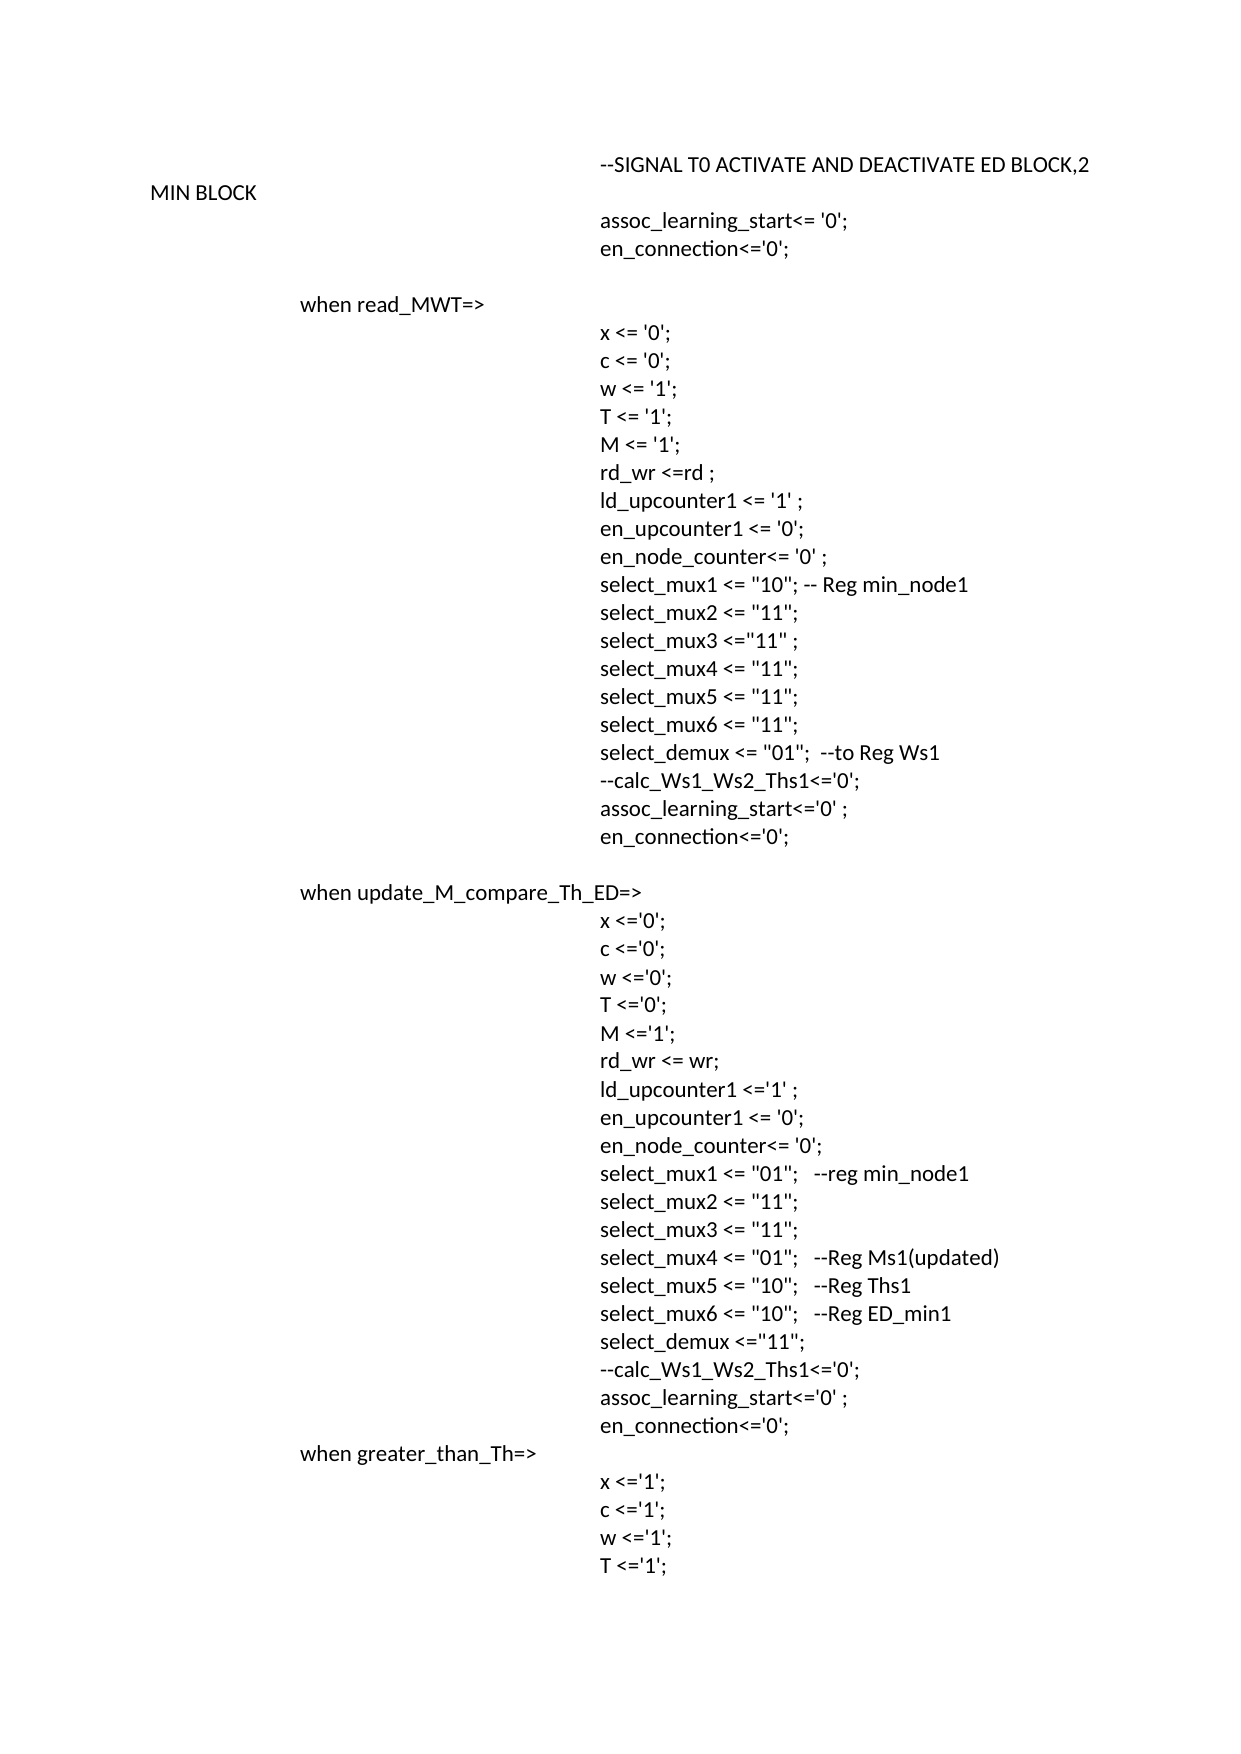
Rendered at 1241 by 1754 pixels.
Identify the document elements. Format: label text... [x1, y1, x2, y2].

text select_mux1 <= "10"; -- Reg min_node1 [150, 570, 1090, 598]
text c <='1'; [150, 1495, 1090, 1523]
text rd_wr <=rd ; [150, 458, 1090, 486]
text ld_upcounter1 <='1' ; [150, 1075, 1090, 1103]
text w <= '1'; [150, 374, 1090, 402]
text select_mux2 <= "11"; [150, 598, 1090, 626]
text select_mux6 <= "10"; --Reg ED_min1 [150, 1299, 1090, 1327]
text select_mux4 <= "01"; --Reg Ms1(updated) [150, 1243, 1090, 1271]
text c <='0'; [150, 934, 1090, 963]
text M <= '1'; [150, 430, 1090, 458]
text en_connection<='0'; [150, 822, 1090, 851]
text x <= '0'; [150, 318, 1090, 346]
text --calc_Ws1_Ws2_Ths1<='0'; [150, 1355, 1090, 1383]
text en_node_counter<= '0'; [150, 1131, 1090, 1159]
text ld_upcounter1 <= '1' ; [150, 486, 1090, 514]
text assoc_learning_start<='0' ; [150, 1383, 1090, 1411]
text assoc_learning_start<='0' ; [150, 794, 1090, 822]
text en_node_counter<= '0' ; [150, 542, 1090, 570]
text en_connection<='0'; [150, 234, 1090, 262]
text T <='0'; [150, 991, 1090, 1019]
text select_mux6 <= "11"; [150, 710, 1090, 738]
text when update_M_compare_Th_ED=> [150, 878, 1090, 907]
text --SIGNAL T0 ACTIVATE AND DEACTIVATE ED BLOCK,2 MIN BLOCK [150, 150, 1090, 206]
text when read_MWT=> [150, 290, 1090, 318]
text x <='0'; [150, 907, 1090, 934]
text w <='0'; [150, 963, 1090, 991]
text select_mux3 <="11" ; [150, 626, 1090, 654]
text en_connection<='0'; [150, 1411, 1090, 1439]
text --calc_Ws1_Ws2_Ths1<='0'; [150, 766, 1090, 794]
text select_mux4 <= "11"; [150, 654, 1090, 682]
text T <= '1'; [150, 402, 1090, 430]
text select_demux <="11"; [150, 1327, 1090, 1355]
text en_upcounter1 <= '0'; [150, 1103, 1090, 1131]
text select_mux1 <= "01"; --reg min_node1 [150, 1159, 1090, 1187]
text select_demux <= "01"; --to Reg Ws1 [150, 738, 1090, 766]
text en_upcounter1 <= '0'; [150, 514, 1090, 542]
text rd_wr <= wr; [150, 1047, 1090, 1075]
text T <='1'; [150, 1551, 1090, 1579]
text assoc_learning_start<= '0'; [150, 206, 1090, 234]
text x <='1'; [150, 1467, 1090, 1495]
text select_mux5 <= "11"; [150, 682, 1090, 710]
text w <='1'; [150, 1523, 1090, 1551]
text select_mux2 <= "11"; [150, 1187, 1090, 1215]
text M <='1'; [150, 1019, 1090, 1047]
text select_mux3 <= "11"; [150, 1215, 1090, 1243]
text c <= '0'; [150, 346, 1090, 374]
text select_mux5 <= "10"; --Reg Ths1 [150, 1271, 1090, 1299]
text when greater_than_Th=> [150, 1439, 1090, 1467]
